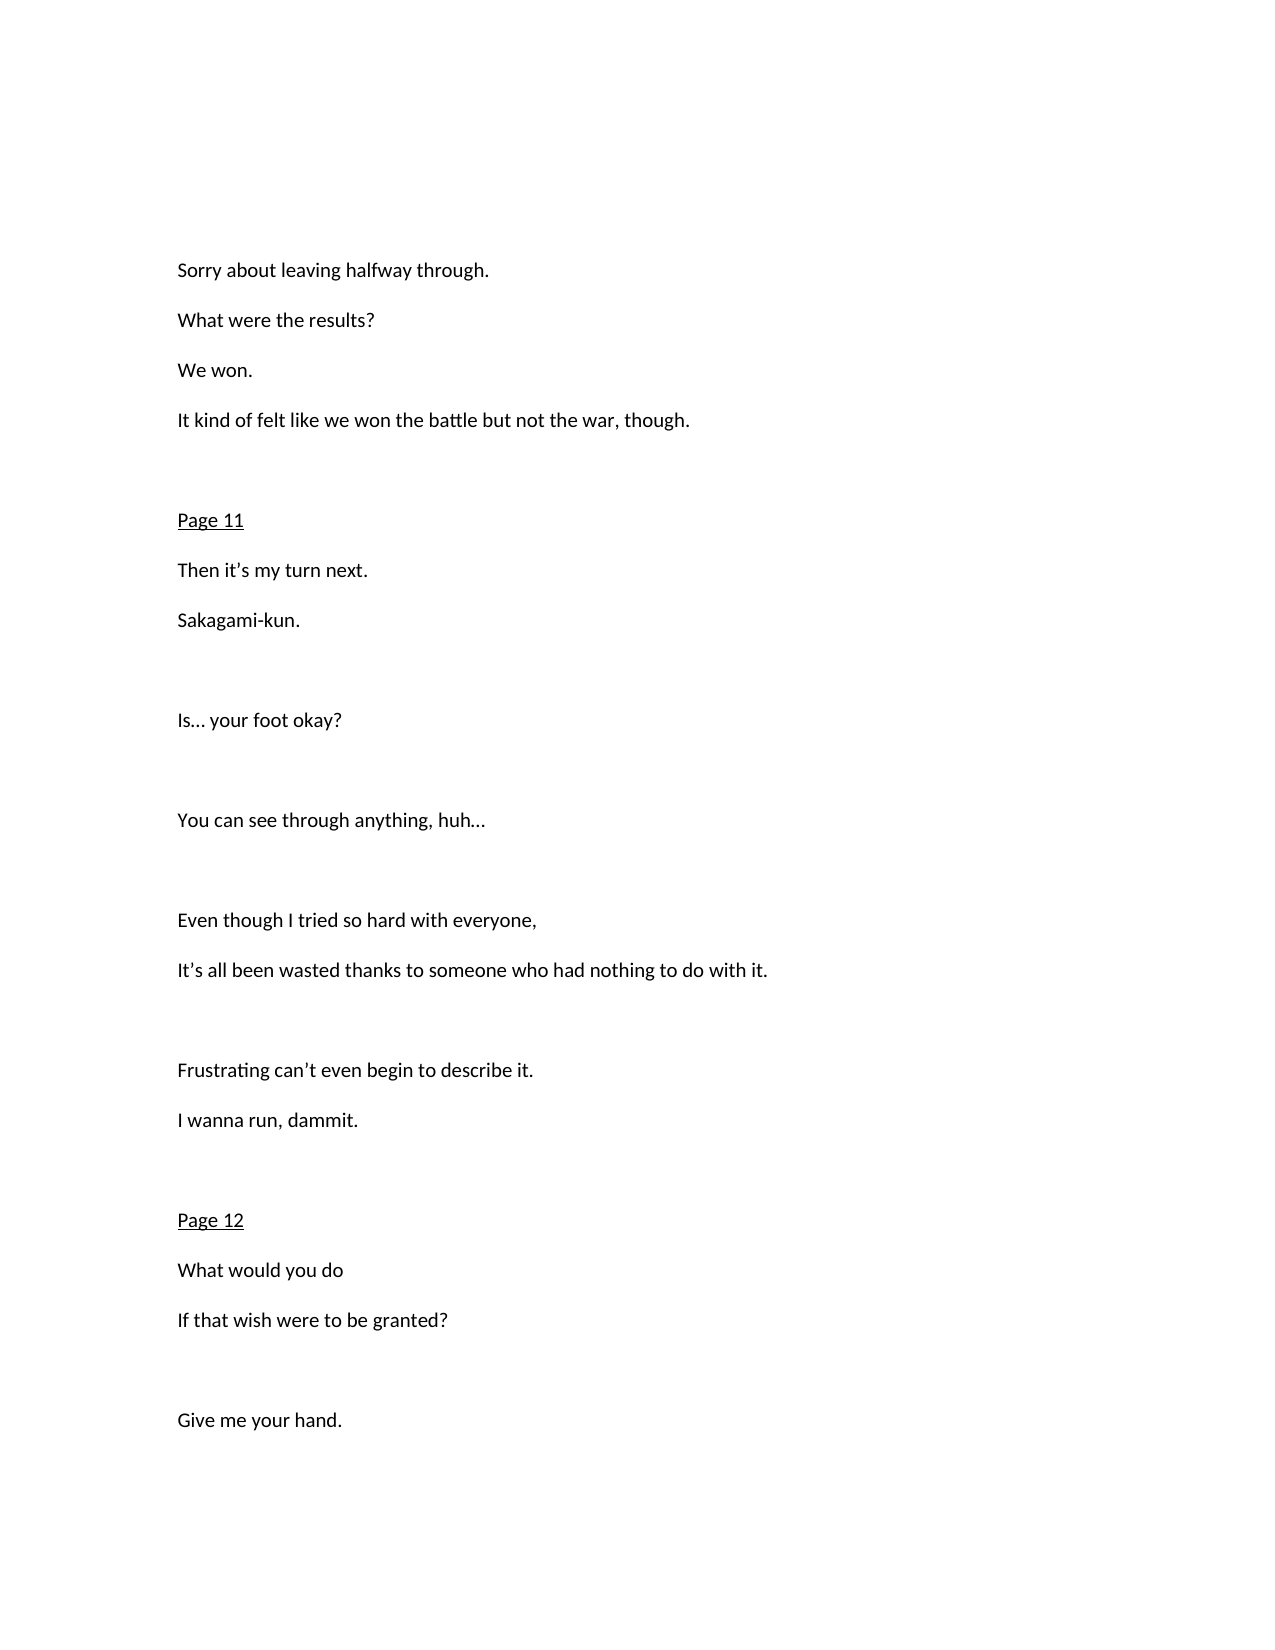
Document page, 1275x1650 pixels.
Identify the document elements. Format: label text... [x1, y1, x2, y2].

text Sorry about leaving halfway through. [177, 257, 1098, 282]
text Page 12 [177, 1207, 1098, 1232]
text If that wish were to be granted? [177, 1307, 1098, 1332]
text We won. [177, 357, 1098, 382]
text I wanna run, dammit. [177, 1107, 1098, 1132]
text Then it’s my turn next. [177, 557, 1098, 582]
text Frustrating can’t even begin to describe it. [177, 1057, 1098, 1082]
text You can see through anything, huh… [177, 807, 1098, 832]
text Page 11 [177, 507, 1098, 532]
text Even though I tried so hard with everyone, [177, 907, 1098, 932]
text Is… your foot okay? [177, 707, 1098, 732]
text What would you do [177, 1257, 1098, 1282]
text It kind of felt like we won the battle but not the war, though. [177, 407, 1098, 432]
text Give me your hand. [177, 1407, 1098, 1432]
text Sakagami-kun. [177, 607, 1098, 632]
text What were the results? [177, 307, 1098, 332]
text It’s all been wasted thanks to someone who had nothing to do with it. [177, 957, 1098, 982]
